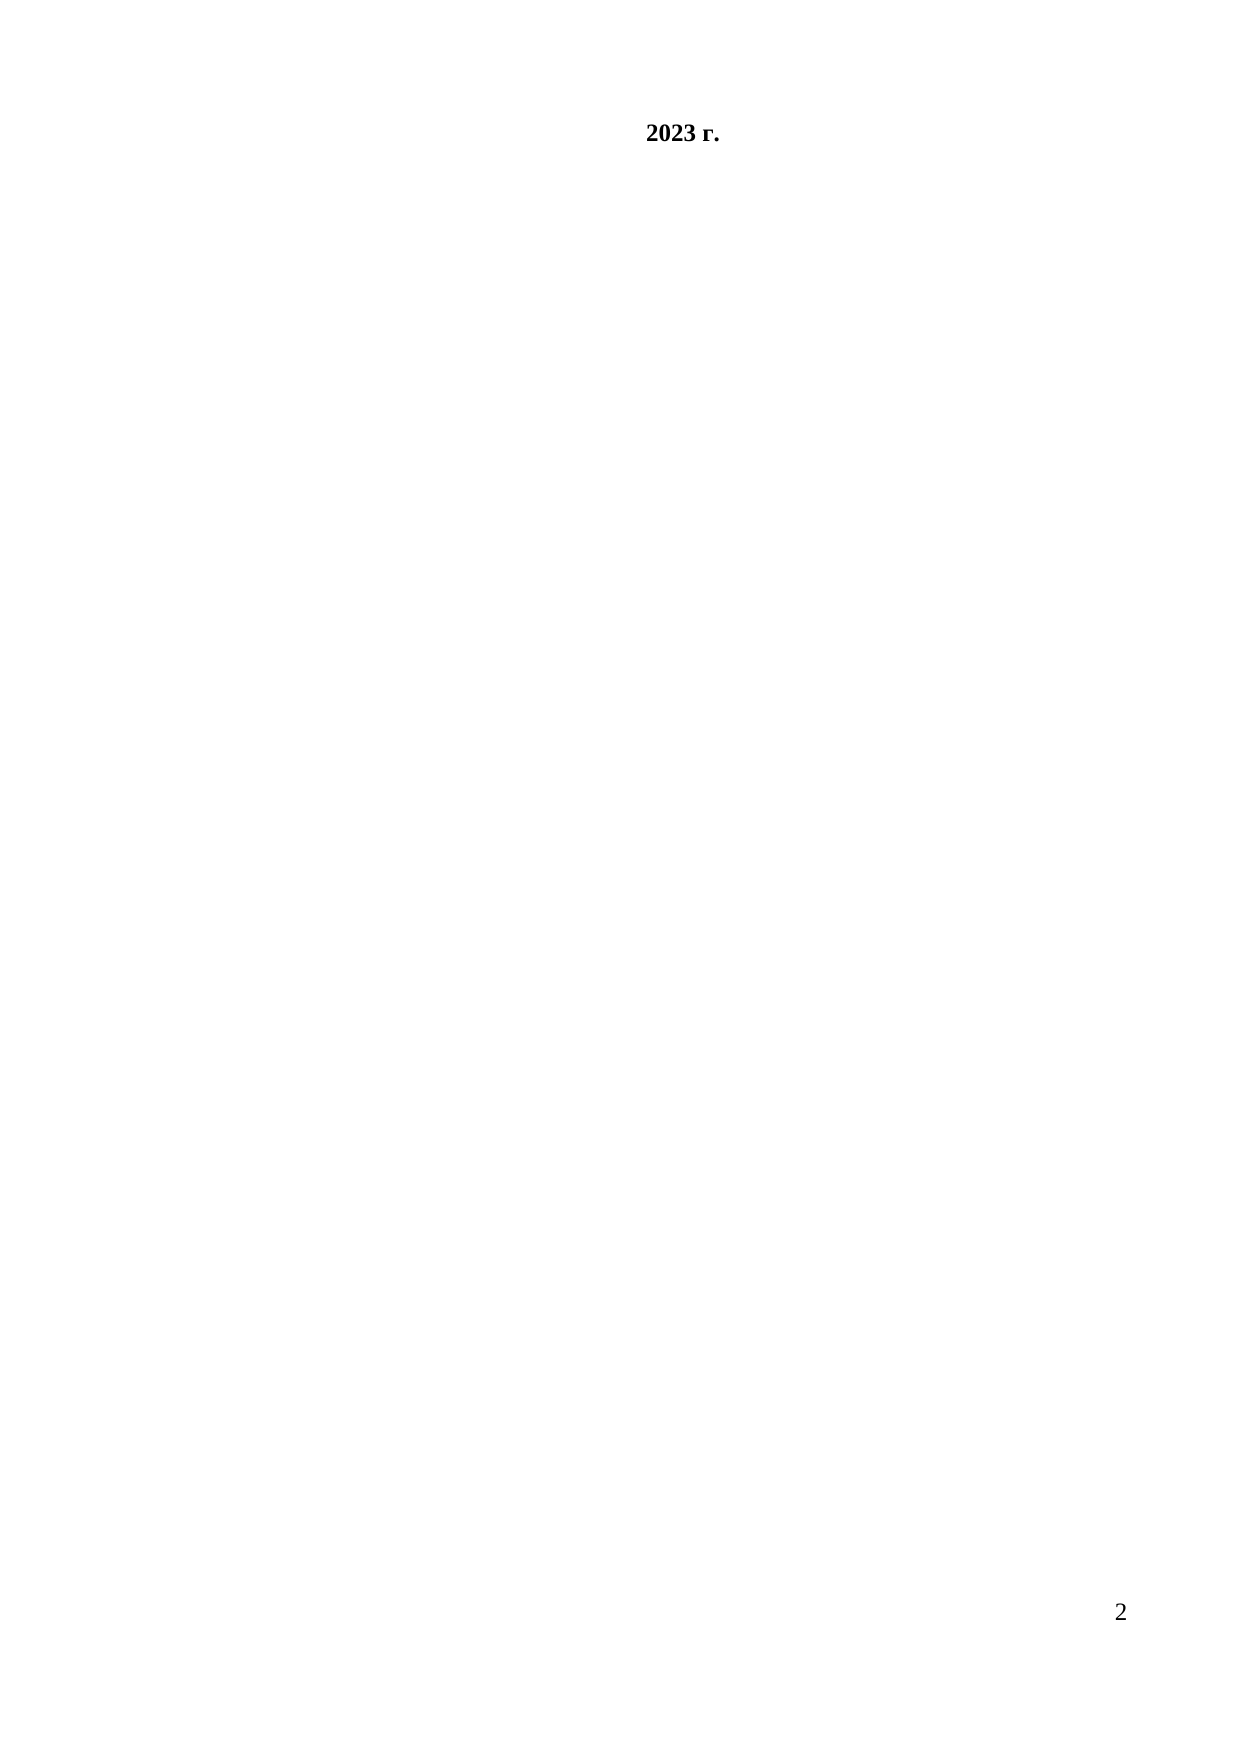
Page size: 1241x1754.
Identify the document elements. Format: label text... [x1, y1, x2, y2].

text 2023 г. [325, 118, 1041, 147]
